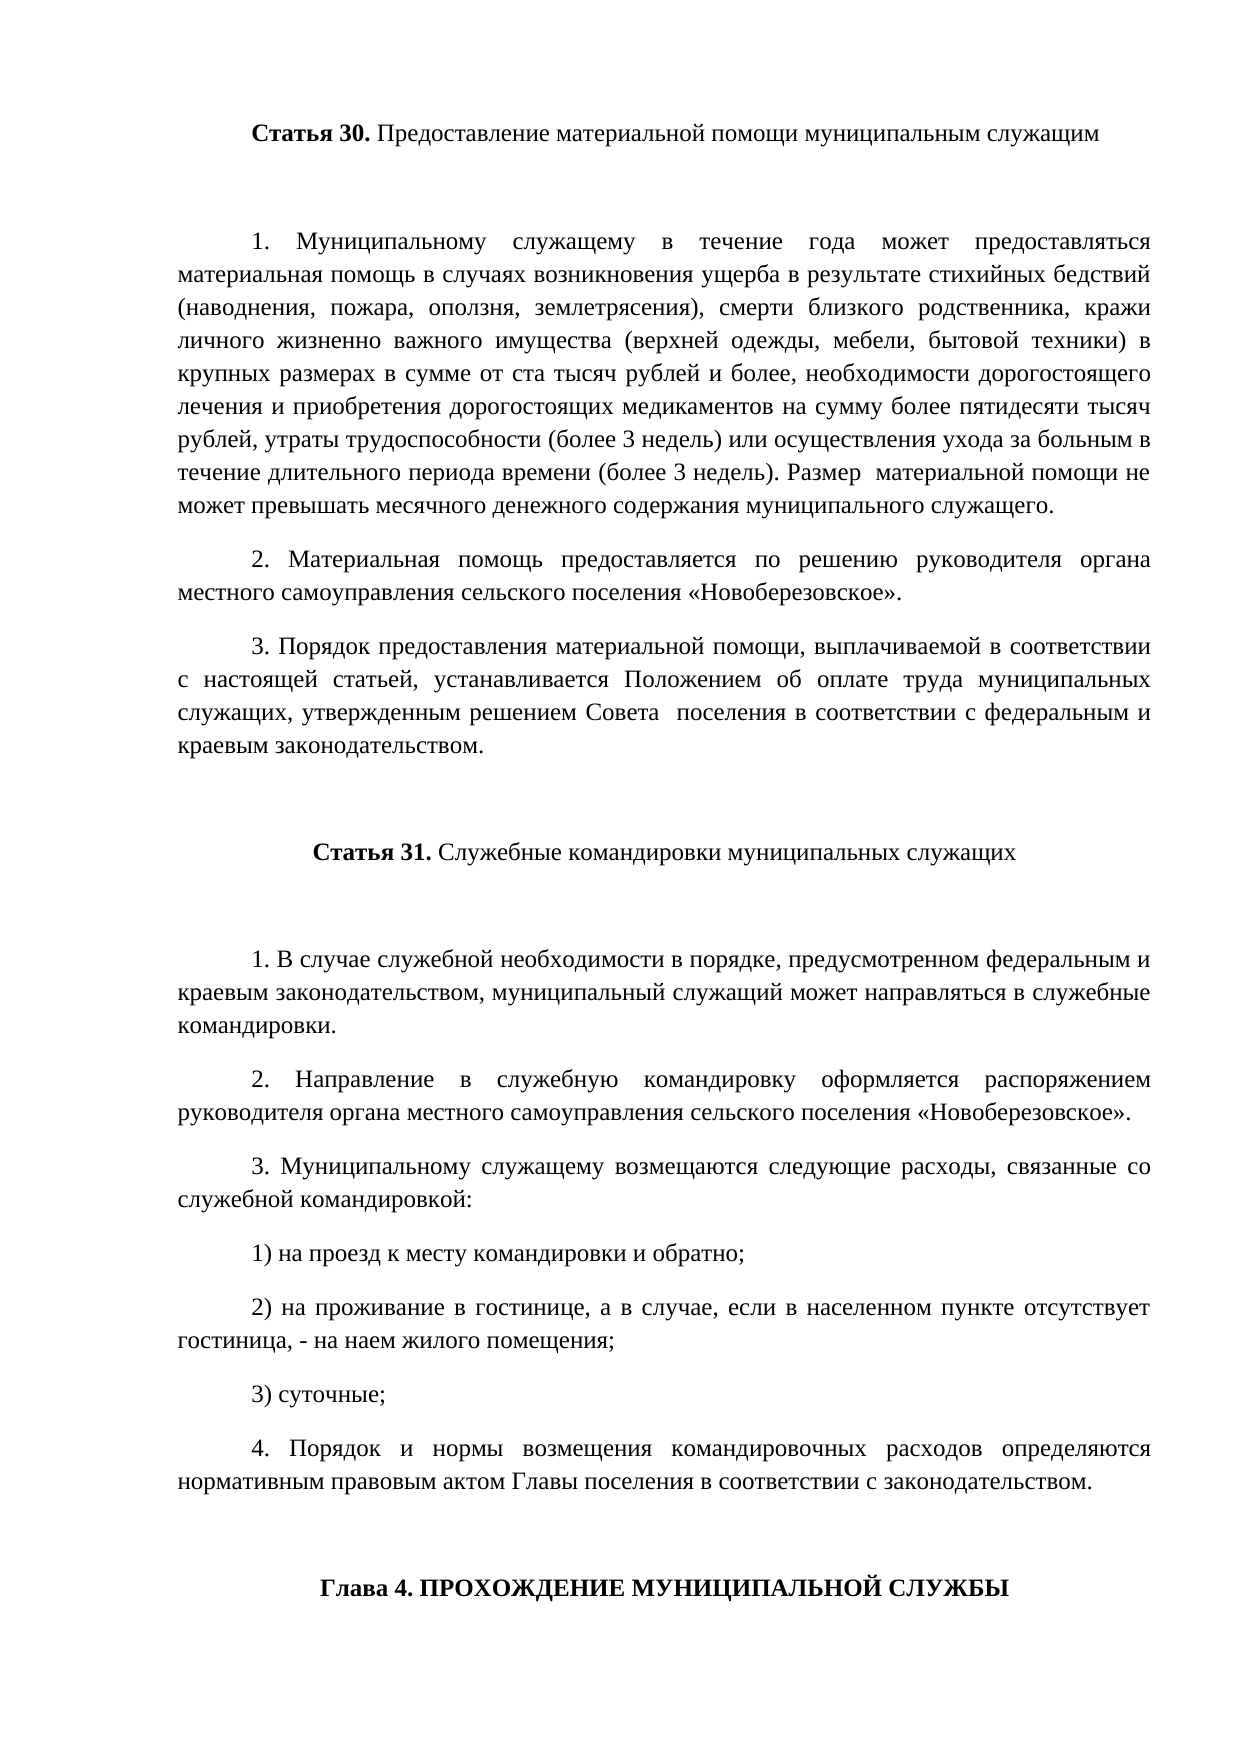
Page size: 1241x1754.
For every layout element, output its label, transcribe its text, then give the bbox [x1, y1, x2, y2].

text 1. Муниципальному служащему в течение года может предоставляться материальная помощь в случаях возникновения ущерба в результате стихийных бедствий (наводнения, пожара, оползня, землетрясения), смерти близкого родственника, кражи личного жизненно важного имущества (верхней одежды, мебели, бытовой техники) в крупных размерах в сумме от ста тысяч рублей и более, необходимости дорогостоящего лечения и приобретения дорогостоящих медикаментов на сумму более пятидесяти тысяч рублей, утраты трудоспособности (более 3 недель) или осуществления ухода за больным в течение длительного периода времени (более 3 недель). Размер материальной помощи не может превышать месячного денежного содержания муниципального служащего. [177, 226, 1152, 519]
text Статья 31. Служебные командировки муниципальных служащих [177, 837, 1152, 866]
text Статья 30. Предоставление материальной помощи муниципальным служащим [177, 118, 1152, 147]
text 2) на проживание в гостинице, а в случае, если в населенном пункте отсутствует гостиница, - на наем жилого помещения; [177, 1292, 1152, 1354]
text 3. Муниципальному служащему возмещаются следующие расходы, связанные со служебной командировкой: [177, 1151, 1152, 1213]
text 2. Направление в служебную командировку оформляется распоряжением руководителя органа местного самоуправления сельского поселения «Новоберезовское». [177, 1064, 1152, 1126]
text 1) на проезд к месту командировки и обратно; [177, 1238, 1152, 1267]
text 4. Порядок и нормы возмещения командировочных расходов определяются нормативным правовым актом Главы поселения в соответствии с законодательством. [177, 1433, 1152, 1494]
text Глава 4. ПРОХОЖДЕНИЕ МУНИЦИПАЛЬНОЙ СЛУЖБЫ [177, 1573, 1152, 1602]
text 3. Порядок предоставления материальной помощи, выплачиваемой в соответствии с настоящей статьей, устанавливается Положением об оплате труда муниципальных служащих, утвержденным решением Совета поселения в соответствии с федеральным и краевым законодательством. [177, 631, 1152, 758]
text 3) суточные; [177, 1379, 1152, 1408]
text 1. В случае служебной необходимости в порядке, предусмотренном федеральным и краевым законодательством, муниципальный служащий может направляться в служебные командировки. [177, 944, 1152, 1039]
text 2. Материальная помощь предоставляется по решению руководителя органа местного самоуправления сельского поселения «Новоберезовское». [177, 544, 1152, 606]
